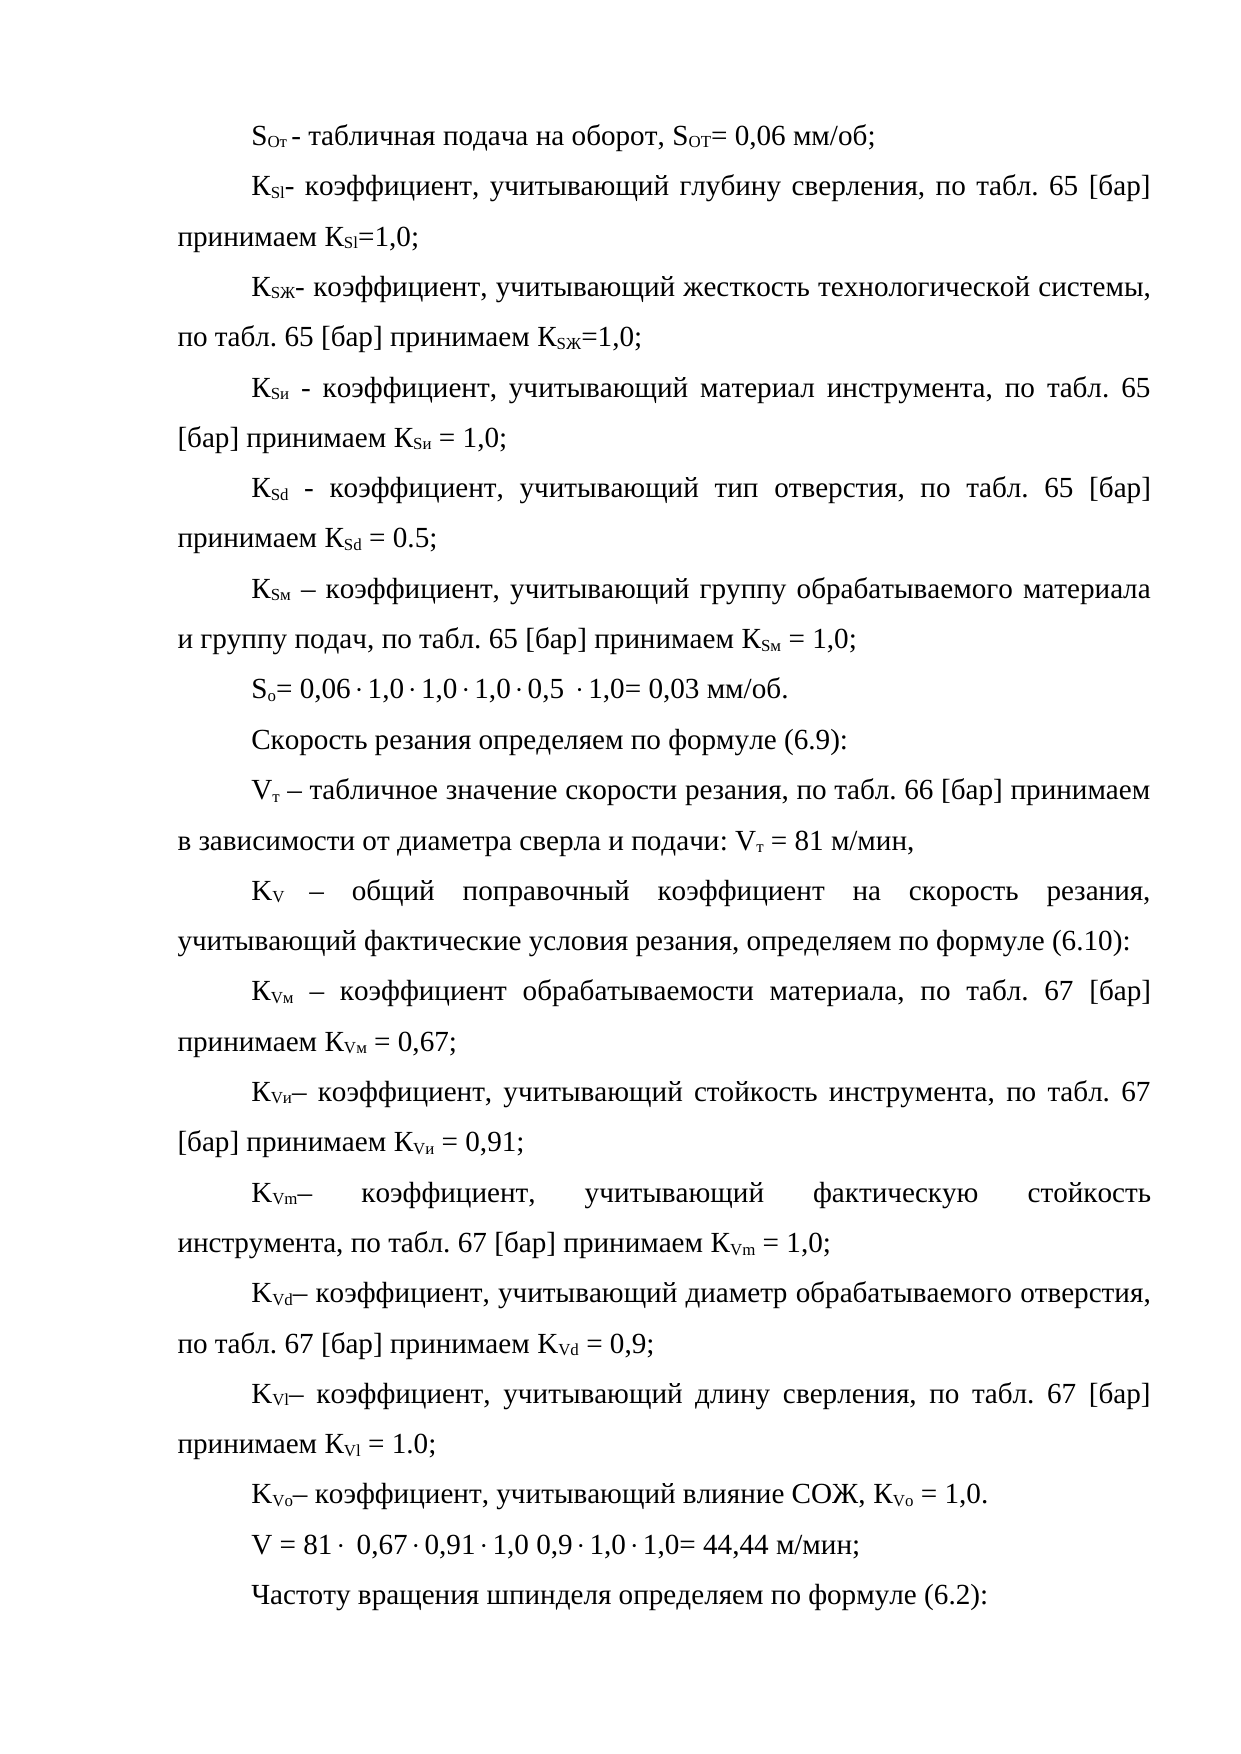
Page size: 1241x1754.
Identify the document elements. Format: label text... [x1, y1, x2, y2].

text КSм – коэффициент, учитывающий группу обрабатываемого материала и группу подач, по табл. 65 [бар] принимаем КSм = 1,0; [177, 571, 1152, 655]
text KV – общий поправочный коэффициент на скорость резания, учитывающий фактические условия резания, определяем по формуле (6.10): [177, 873, 1152, 957]
text KVl– коэффициент, учитывающий длину сверления, по табл. 67 [бар] принимаем КVl = 1.0; [177, 1376, 1152, 1460]
text КSd - коэффициент, учитывающий тип отверстия, по табл. 65 [бар] принимаем КSd = 0.5; [177, 470, 1152, 554]
text Vт – табличное значение скорости резания, по табл. 66 [бар] принимаем в зависимости от диаметра сверла и подачи: Vт = 81 м/мин, [177, 772, 1152, 856]
text КSи - коэффициент, учитывающий материал инструмента, по табл. 65 [бар] принимаем КSи = 1,0; [177, 370, 1152, 453]
text KVm– коэффициент, учитывающий фактическую стойкость инструмента, по табл. 67 [бар] принимаем КVm = 1,0; [177, 1175, 1152, 1259]
text V = 81 0,670,911,0 0,91,01,0= 44,44 м/мин; [177, 1527, 1152, 1561]
text KVd– коэффициент, учитывающий диаметр обрабатываемого отверстия, по табл. 67 [бар] принимаем KVd = 0,9; [177, 1275, 1152, 1359]
text SОт - табличная подача на оборот, SОT= 0,06 мм/об; [177, 118, 1152, 152]
text Частоту вращения шпинделя определяем по формуле (6.2): [177, 1577, 1152, 1611]
text КVм – коэффициент обрабатываемости материала, по табл. 67 [бар] принимаем КVм = 0,67; [177, 973, 1152, 1057]
text КVи– коэффициент, учитывающий стойкость инструмента, по табл. 67 [бар] принимаем КVи = 0,91; [177, 1074, 1152, 1158]
text КSl- коэффициент, учитывающий глубину сверления, по табл. 65 [бар] принимаем КSl=1,0; [177, 168, 1152, 252]
text KVо– коэффициент, учитывающий влияние СОЖ, КVо = 1,0. [177, 1477, 1152, 1510]
text КSЖ- коэффициент, учитывающий жесткость технологической системы, по табл. 65 [бар] принимаем КSЖ=1,0; [177, 269, 1152, 353]
text Sо= 0,061,01,01,00,5 1,0= 0,03 мм/об. [177, 672, 1152, 705]
text Скорость резания определяем по формуле (6.9): [177, 722, 1152, 756]
